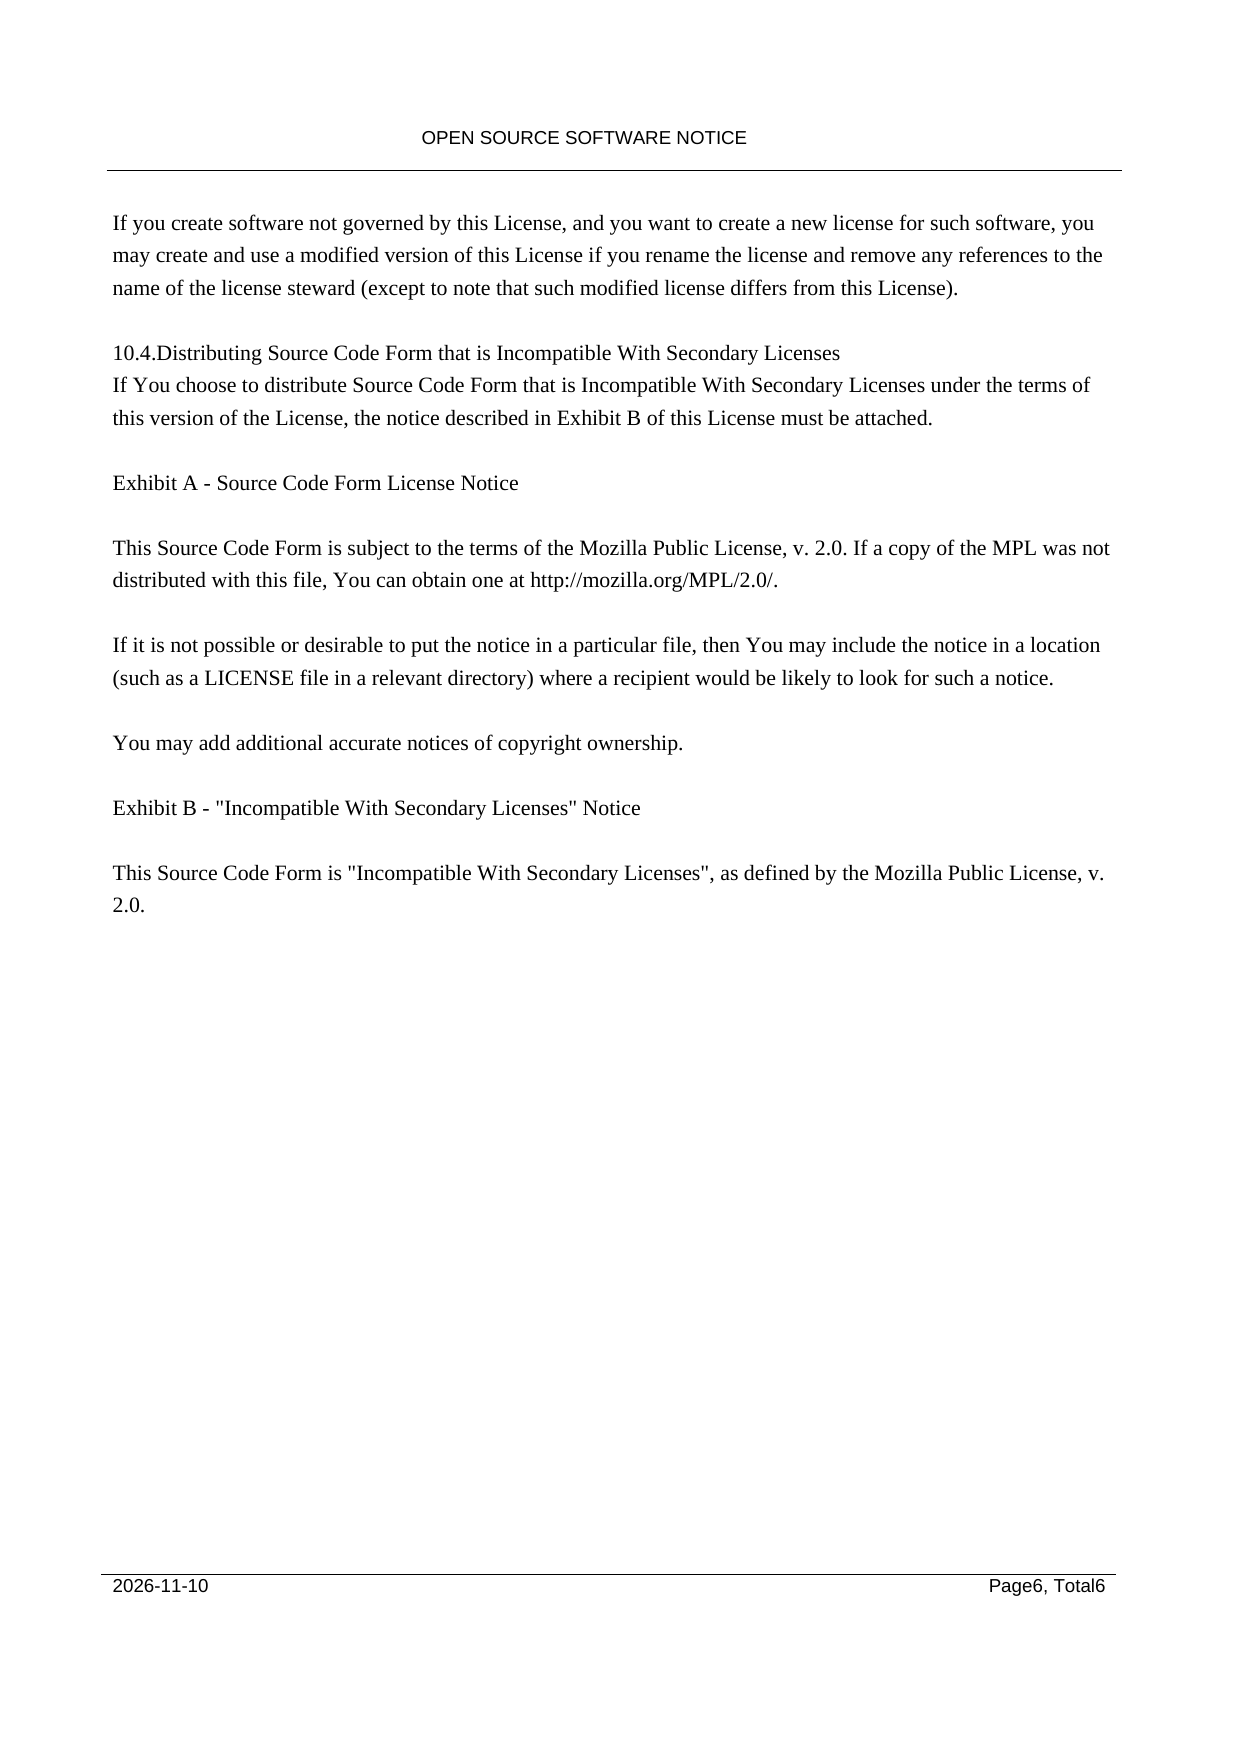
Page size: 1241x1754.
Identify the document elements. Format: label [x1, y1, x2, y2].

text [112, 206, 1128, 921]
